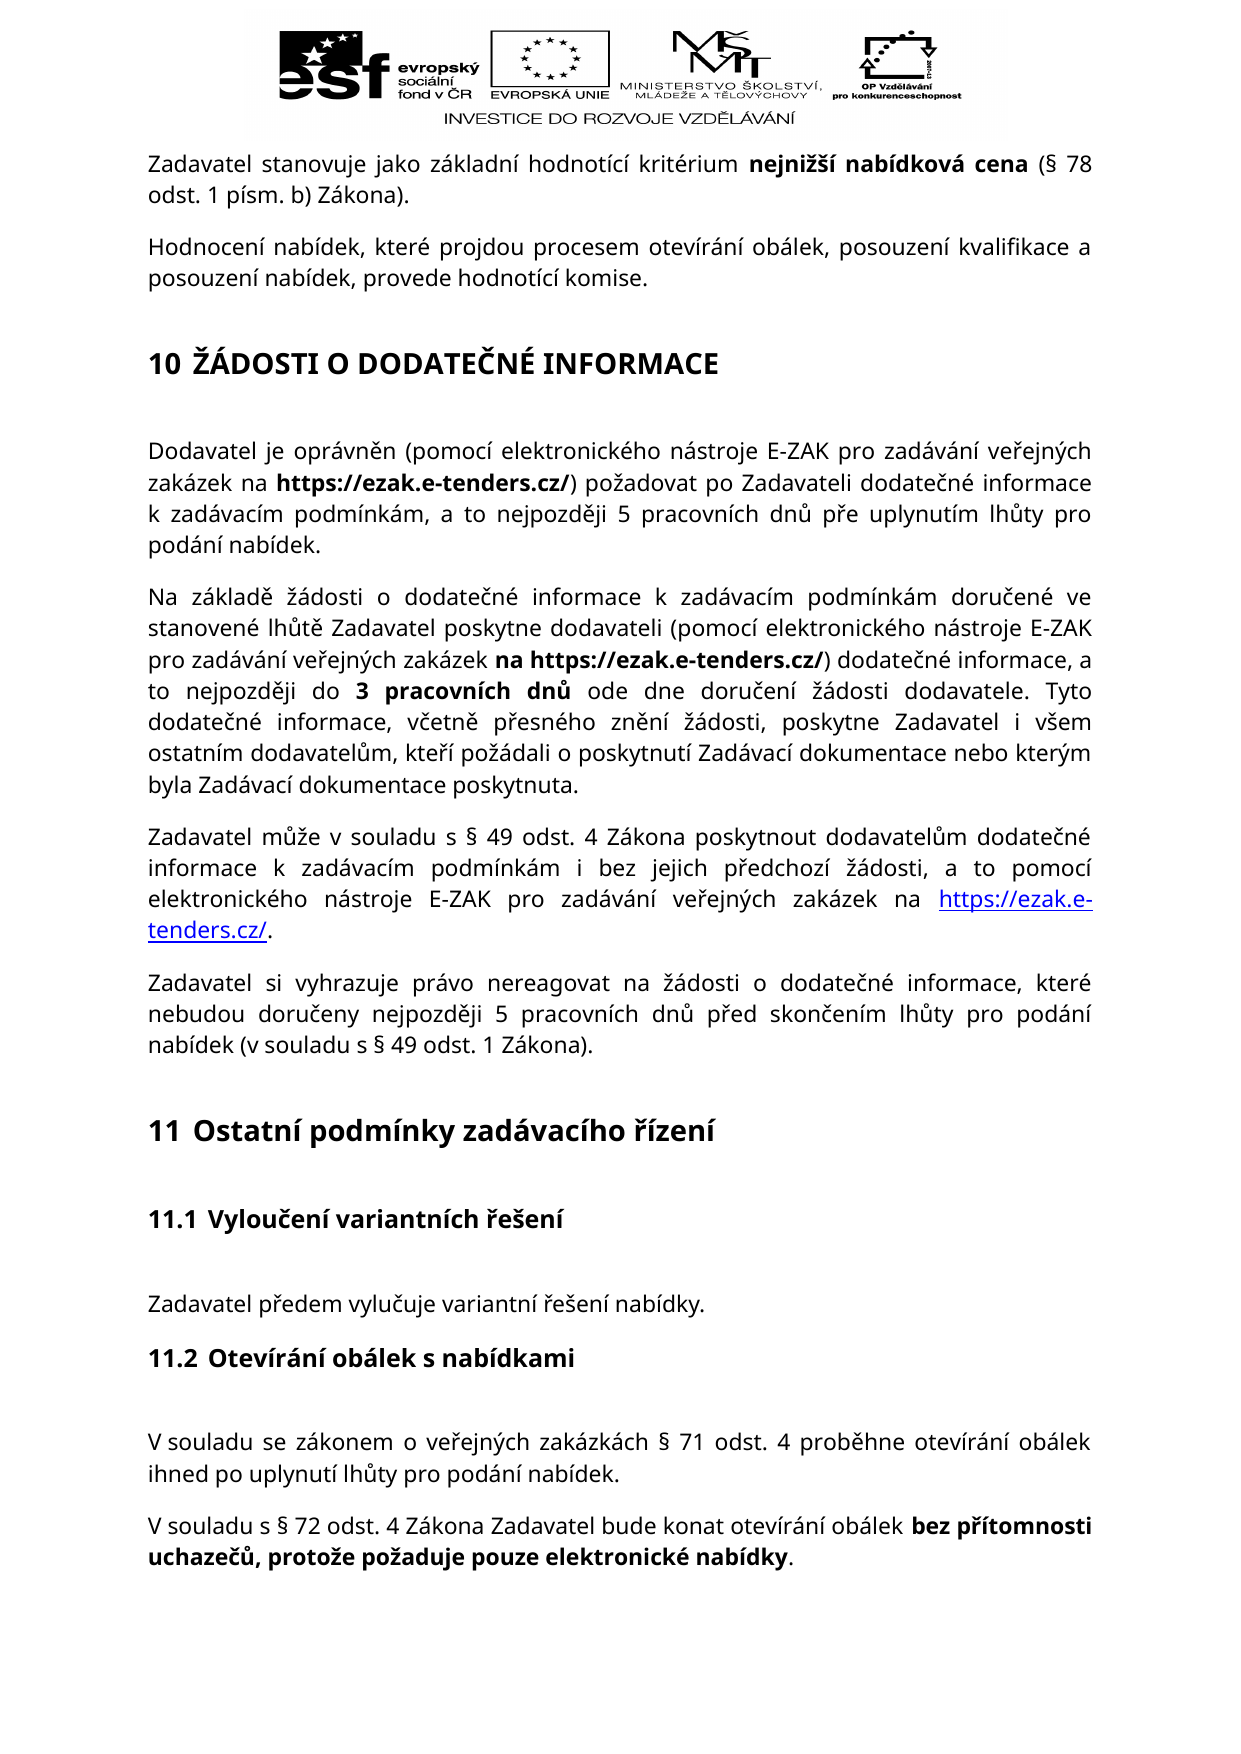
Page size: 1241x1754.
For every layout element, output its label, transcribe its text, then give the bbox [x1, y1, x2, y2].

text V souladu s § 72 odst. 4 Zákona Zadavatel bude konat otevírání obálek bez přítomnosti uchazečů, protože požaduje pouze elektronické nabídky. [148, 1510, 1093, 1572]
text Hodnocení nabídek, které projdou procesem otevírání obálek, posouzení kvalifikace a posouzení nabídek, provede hodnotící komise. [148, 231, 1093, 293]
subtitle Vyloučení variantních řešení [148, 1202, 1093, 1236]
text Na základě žádosti o dodatečné informace k zadávacím podmínkám doručené ve stanovené lhůtě Zadavatel poskytne dodavateli (pomocí elektronického nástroje E-ZAK pro zadávání veřejných zakázek na https://ezak.e-tenders.cz/) dodatečné informace, a to nejpozději do 3 pracovních dnů ode dne doručení žádosti dodavatele. Tyto dodatečné informace, včetně přesného znění žádosti, poskytne Zadavatel i všem ostatním dodavatelům, kteří požádali o poskytnutí Zadávací dokumentace nebo kterým byla Zadávací dokumentace poskytnuta. [148, 581, 1093, 800]
subtitle ŽÁDOSTI O DODATEČNÉ INFORMACE [148, 343, 1093, 383]
text Dodavatel je oprávněn (pomocí elektronického nástroje E-ZAK pro zadávání veřejných zakázek na https://ezak.e-tenders.cz/) požadovat po Zadavateli dodatečné informace k zadávacím podmínkám, a to nejpozději 5 pracovních dnů pře uplynutím lhůty pro podání nabídek. [148, 435, 1093, 560]
subtitle Ostatní podmínky zadávacího řízení [148, 1110, 1093, 1150]
text Zadavatel předem vylučuje variantní řešení nabídky. [148, 1288, 1093, 1319]
text V souladu se zákonem o veřejných zakázkách § 71 odst. 4 proběhne otevírání obálek ihned po uplynutí lhůty pro podání nabídek. [148, 1426, 1093, 1489]
subtitle Otevírání obálek s nabídkami [148, 1340, 1093, 1374]
text Zadavatel si vyhrazuje právo nereagovat na žádosti o dodatečné informace, které nebudou doručeny nejpozději 5 pracovních dnů před skončením lhůty pro podání nabídek (v souladu s § 49 odst. 1 Zákona). [148, 966, 1093, 1060]
picture [243, 9, 1008, 141]
text Zadavatel stanovuje jako základní hodnotící kritérium nejnižší nabídková cena (§ 78 odst. 1 písm. b) Zákona). [148, 148, 1093, 210]
text Zadavatel může v souladu s § 49 odst. 4 Zákona poskytnout dodavatelům dodatečné informace k zadávacím podmínkám i bez jejich předchozí žádosti, a to pomocí elektronického nástroje E-ZAK pro zadávání veřejných zakázek na https://ezak.e-tenders.cz/. [148, 821, 1093, 946]
